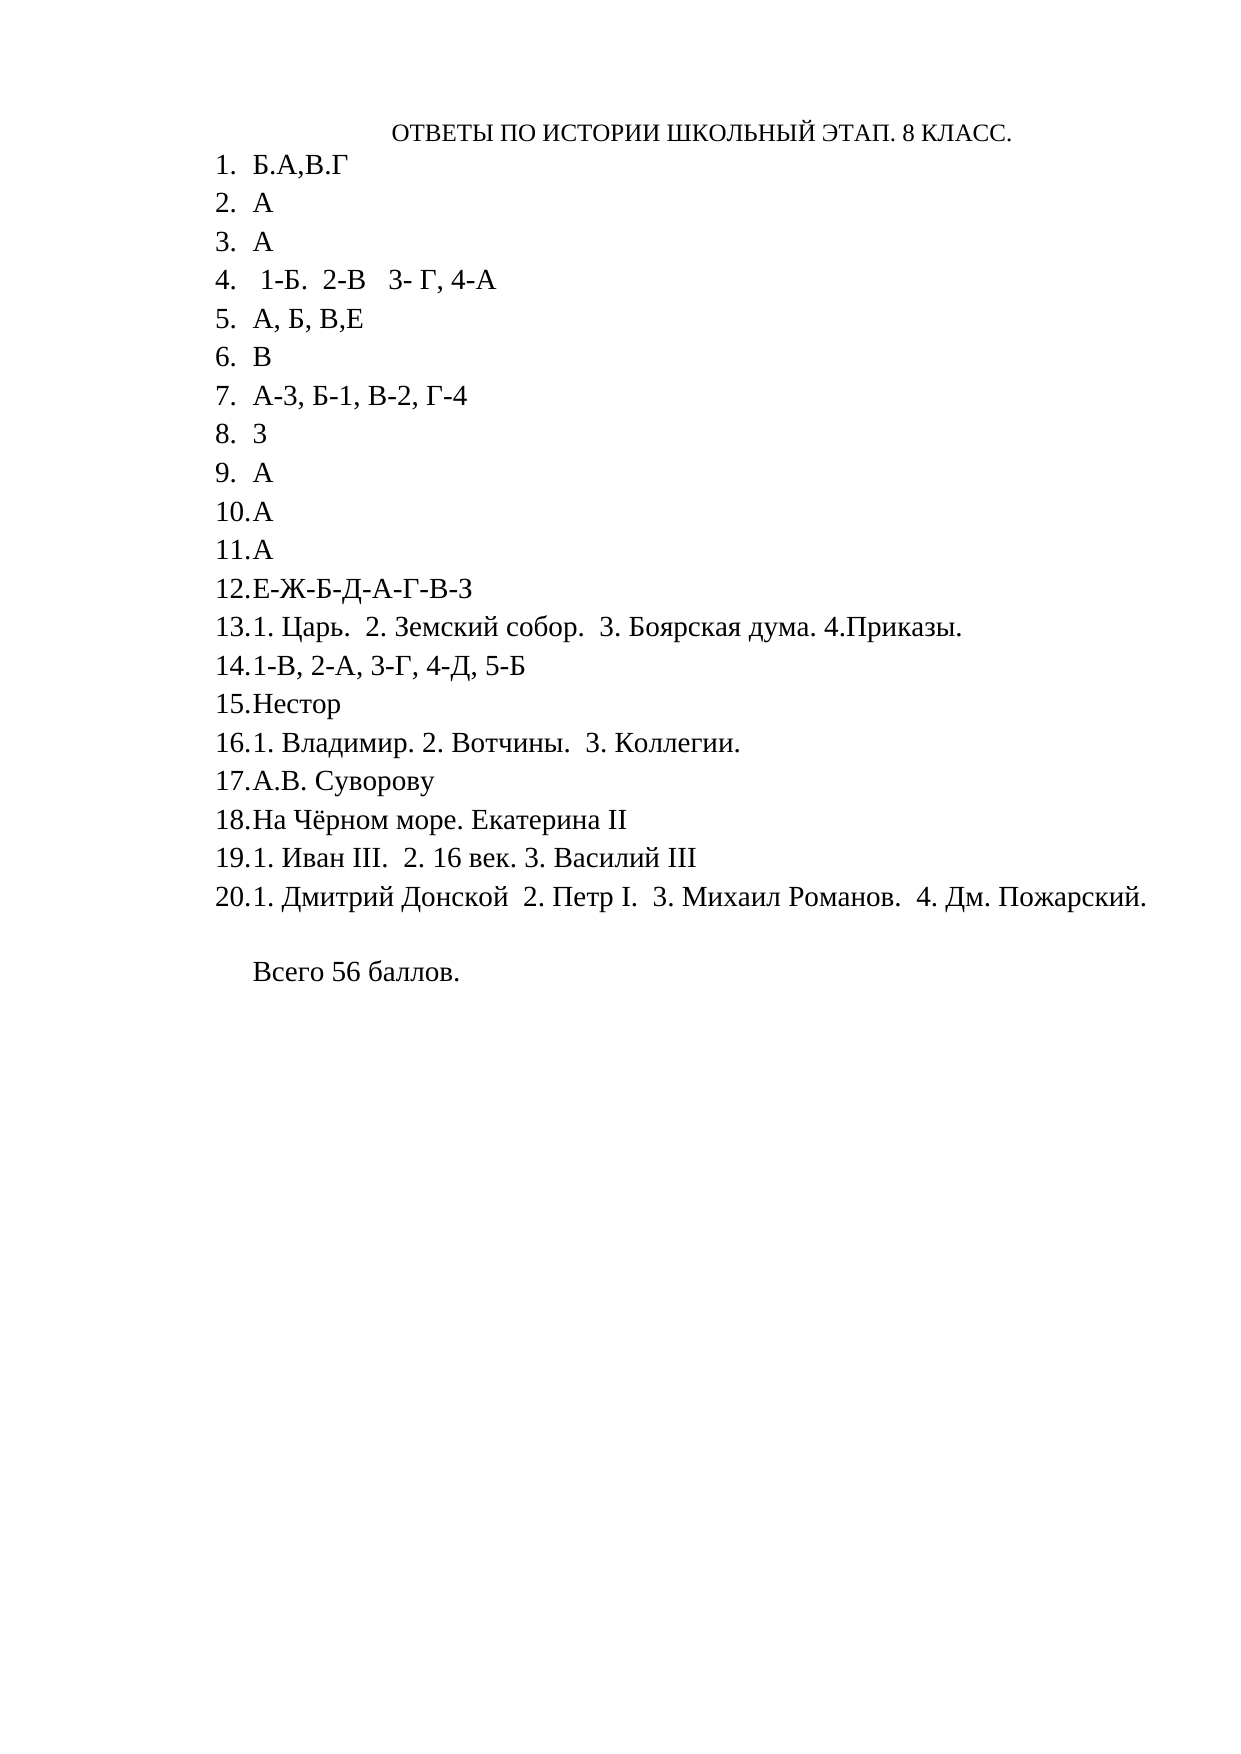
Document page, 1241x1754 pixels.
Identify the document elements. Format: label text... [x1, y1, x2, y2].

list А [215, 455, 1152, 489]
list А.В. Суворову [215, 763, 1152, 797]
list Нестор [215, 686, 1152, 720]
list А [215, 185, 1152, 219]
list А, Б, В,Е [215, 301, 1152, 334]
list Б.А,В.Г [215, 147, 1152, 180]
list 1. Владимир. 2. Вотчины. 3. Коллегии. [215, 725, 1152, 758]
list А [215, 224, 1152, 257]
list 1. Дмитрий Донской 2. Петр I. 3. Михаил Романов. 4. Дм. Пожарский. [215, 879, 1152, 913]
list 3 [215, 417, 1152, 450]
list Е-Ж-Б-Д-А-Г-В-З [215, 571, 1152, 604]
list А-3, Б-1, В-2, Г-4 [215, 378, 1152, 412]
list А [215, 532, 1152, 566]
list 1-В, 2-А, 3-Г, 4-Д, 5-Б [215, 648, 1152, 681]
list 1. Иван III. 2. 16 век. 3. Василий III [215, 841, 1152, 874]
list 1-Б. 2-В 3- Г, 4-А [215, 262, 1152, 296]
text ОТВЕТЫ ПО ИСТОРИИ ШКОЛЬНЫЙ ЭТАП. 8 КЛАСС. [252, 118, 1152, 147]
list В [215, 339, 1152, 373]
list 1. Царь. 2. Земский собор. 3. Боярская дума. 4.Приказы. [215, 609, 1152, 643]
list На Чёрном море. Екатерина II [215, 802, 1152, 836]
list Всего 56 баллов. [252, 954, 1152, 987]
list А [215, 494, 1152, 527]
